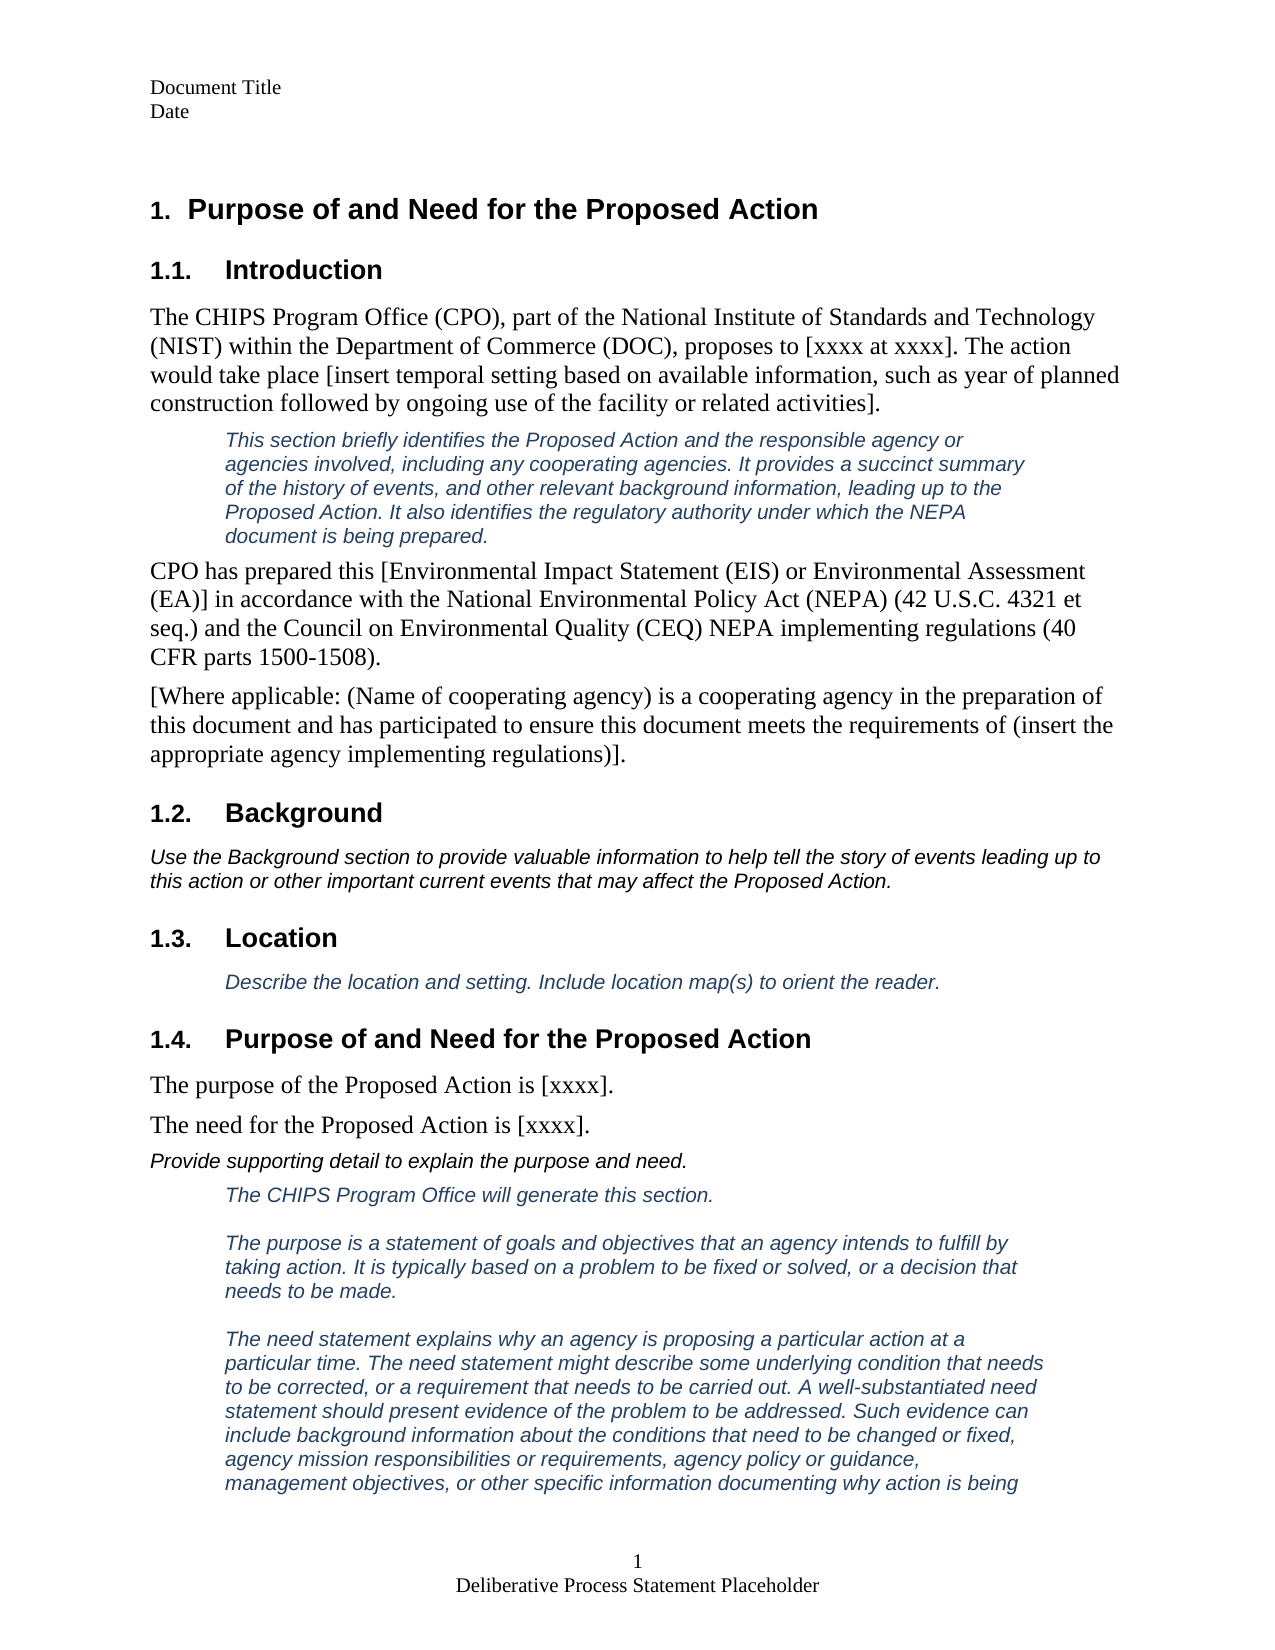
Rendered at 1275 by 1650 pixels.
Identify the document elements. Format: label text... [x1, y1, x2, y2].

text The need for the Proposed Action is [xxxx]. [150, 1110, 1125, 1138]
text The CHIPS Program Office (CPO), part of the National Institute of Standards and Technology (NIST) within the Department of Commerce (DOC), proposes to [xxxx at xxxx]. The action would take place [insert temporal setting based on available information, such as year of planned construction followed by ongoing use of the facility or related activities]. [150, 302, 1125, 417]
text Use the Background section to provide valuable information to help tell the story of events leading up to this action or other important current events that may affect the Proposed Action. [150, 844, 1125, 892]
text The purpose of the Proposed Action is [xxxx]. [150, 1071, 1125, 1099]
text This section briefly identifies the Proposed Action and the responsible agency or agencies involved, including any cooperating agencies. It provides a succinct summary of the history of events, and other relevant background information, leading up to the Proposed Action. It also identifies the regulatory authority under which the NEPA document is being prepared. [225, 428, 1050, 547]
text Provide supporting detail to explain the purpose and need. [150, 1149, 1125, 1173]
subtitle Purpose of and Need for the Proposed Action [150, 192, 1125, 225]
text [Where applicable: (Name of cooperating agency) is a cooperating agency in the preparation of this document and has participated to ensure this document meets the requirements of (insert the appropriate agency implementing regulations)]. [150, 681, 1125, 767]
text Describe the location and setting. Include location map(s) to orient the reader. [225, 969, 1050, 993]
text CPO has prepared this [Environmental Impact Statement (EIS) or Environmental Assessment (EA)] in accordance with the National Environmental Policy Act (NEPA) (42 U.S.C. 4321 et seq.) and the Council on Environmental Quality (CEQ) NEPA implementing regulations (40 CFR parts 1500-1508). [150, 556, 1125, 671]
subtitle Introduction [150, 254, 1125, 286]
text The CHIPS Program Office will generate this section. [225, 1183, 1050, 1207]
subtitle Location [150, 922, 1125, 953]
subtitle Purpose of and Need for the Proposed Action [150, 1023, 1125, 1054]
subtitle Background [150, 797, 1125, 828]
text The purpose is a statement of goals and objectives that an agency intends to fulfill by taking action. It is typically based on a problem to be fixed or solved, or a decision that needs to be made. [225, 1231, 1050, 1303]
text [225, 1327, 1050, 1495]
